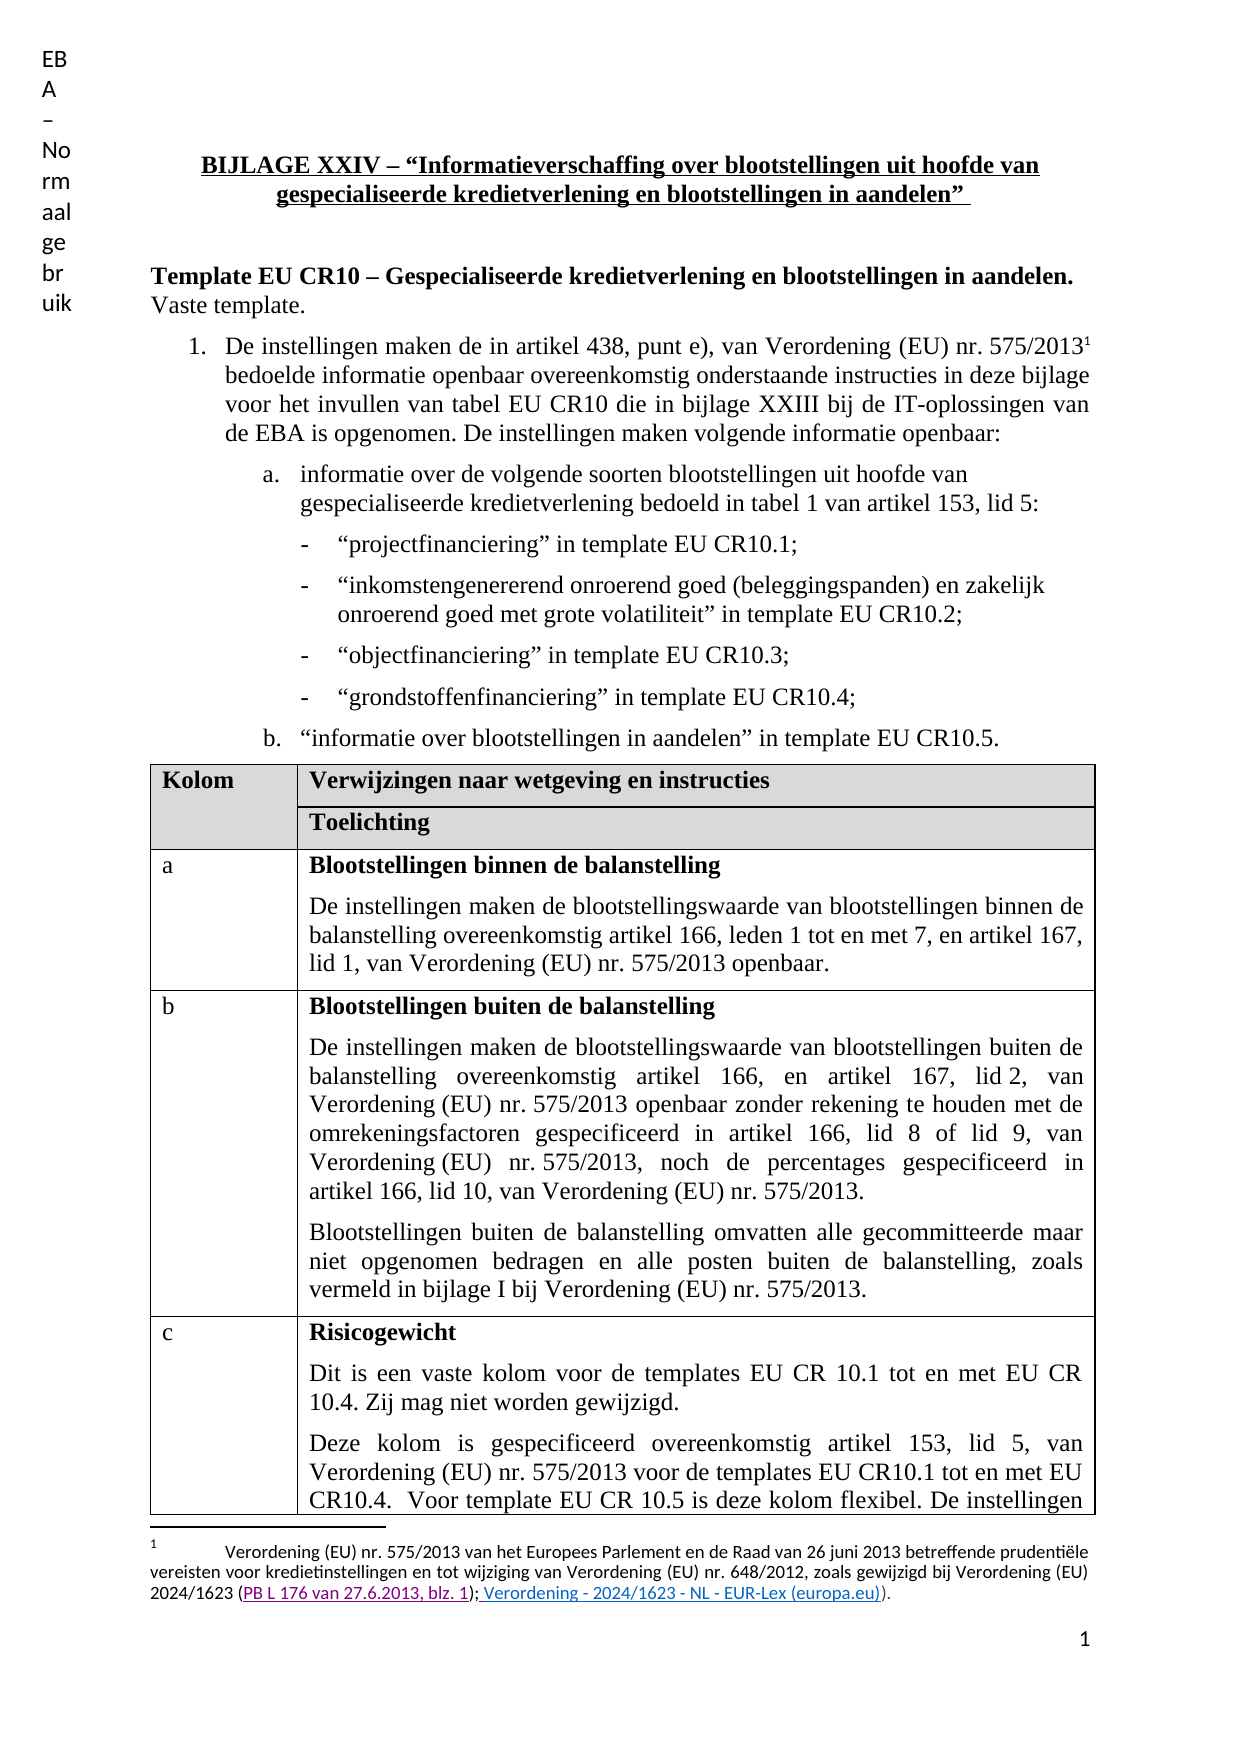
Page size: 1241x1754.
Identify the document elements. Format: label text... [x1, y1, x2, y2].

table_cell Blootstellingen binnen de balanstelling De instellingen maken de blootstellingswaarde van blootstellingen binnen de balanstelling overeenkomstig artikel 166, leden 1 tot en met 7, en artikel 167, lid 1, van Verordening (EU) nr. 575/2013 openbaar. [298, 850, 1094, 990]
table_header Verwijzingen naar wetgeving en instructies [298, 765, 1094, 806]
text BIJLAGE XXIV – “Informatieverschaffing over blootstellingen uit hoofde van gespecialiseerde kredietverlening en blootstellingen in aandelen” [150, 150, 1090, 207]
table_header Kolom [151, 765, 297, 849]
list “projectfinanciering” in template EU CR10.1; [300, 529, 1090, 558]
table_cell Toelichting [298, 808, 1094, 849]
list “grondstoffenfinanciering” in template EU CR10.4; [300, 682, 1090, 710]
table_cell c [151, 1317, 297, 1514]
list “inkomstengenererend onroerend goed (beleggingspanden) en zakelijk onroerend goed met grote volatiliteit” in template EU CR10.2; [300, 570, 1090, 628]
table_cell Blootstellingen buiten de balanstelling De instellingen maken de blootstellingswaarde van blootstellingen buiten de balanstelling overeenkomstig artikel 166, en artikel 167, lid 2, van Verordening (EU) nr. 575/2013 openbaar zonder rekening te houden met de omrekeningsfactoren gespecificeerd in artikel 166, lid 8 of lid 9, van Verordening (EU) nr. 575/2013, noch de percentages gespecificeerd in artikel 166, lid 10, van Verordening (EU) nr. 575/2013. Blootstellingen buiten de balanstelling omvatten alle gecommitteerde maar niet opgenomen bedragen en alle posten buiten de balanstelling, zoals vermeld in bijlage I bij Verordening (EU) nr. 575/2013. [298, 991, 1094, 1316]
table_cell a [151, 850, 297, 990]
list “objectfinanciering” in template EU CR10.3; [300, 640, 1090, 669]
table_cell b [151, 991, 297, 1316]
list “informatie over blootstellingen in aandelen” in template EU CR10.5. [263, 723, 1090, 752]
list informatie over de volgende soorten blootstellingen uit hoofde van gespecialiseerde kredietverlening bedoeld in tabel 1 van artikel 153, lid 5: [262, 459, 1090, 517]
text Template EU CR10 – Gespecialiseerde kredietverlening en blootstellingen in aandelen. Vaste template. [150, 261, 1090, 319]
list De instellingen maken de in artikel 438, punt e), van Verordening (EU) nr. 575/2013 bedoelde informatie openbaar overeenkomstig onderstaande instructies in deze bijlage voor het invullen van tabel EU CR10 die in bijlage XXIII bij de IT-oplossingen van de EBA is opgenomen. De instellingen maken volgende informatie openbaar: [188, 331, 1090, 447]
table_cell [298, 1317, 1094, 1514]
